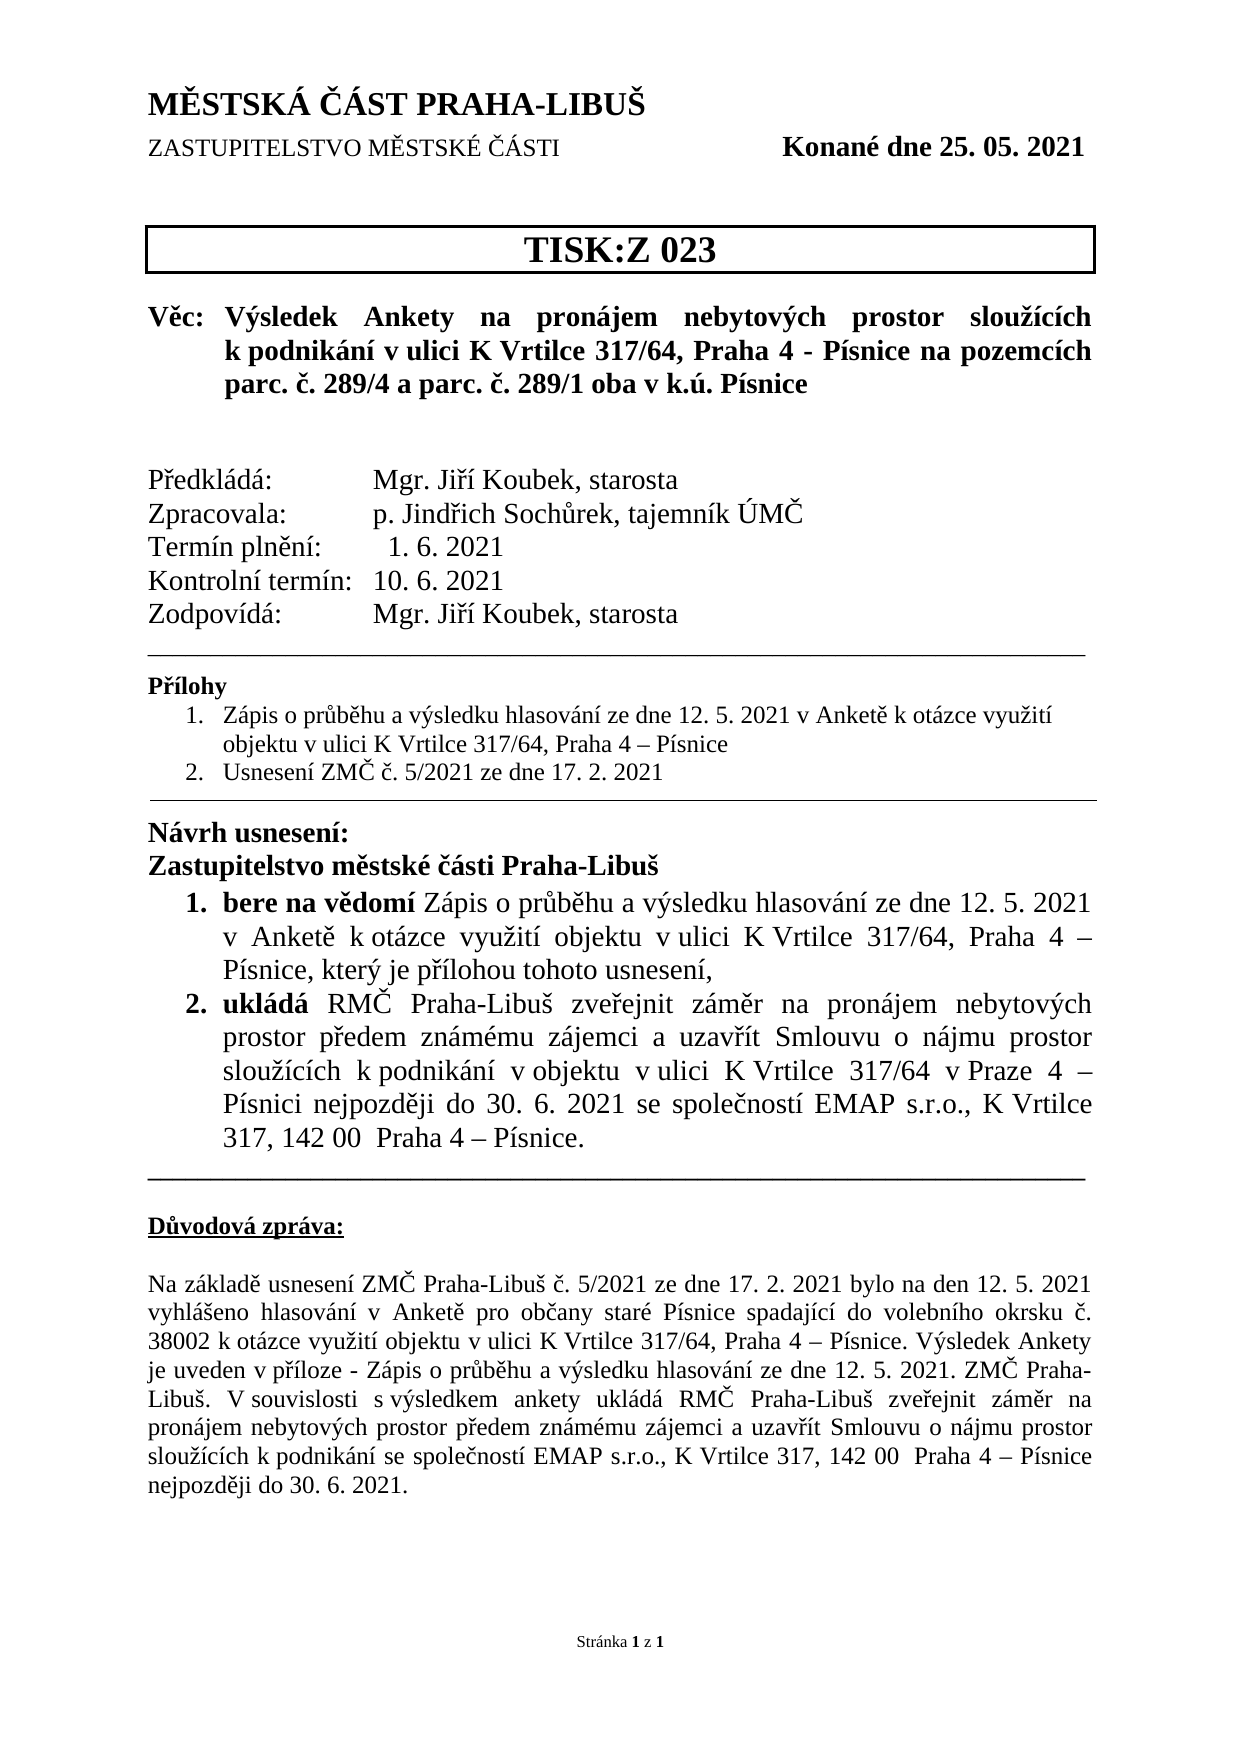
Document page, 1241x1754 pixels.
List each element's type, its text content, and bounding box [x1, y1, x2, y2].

text Na základě usnesení ZMČ Praha-Libuš č. 5/2021 ze dne 17. 2. 2021 bylo na den 12. 5. 2021 vyhlášeno hlasování v Anketě pro občany staré Písnice spadající do volebního okrsku č. 38002 k otázce využití objektu v ulici K Vrtilce 317/64, Praha 4 – Písnice. Výsledek Ankety je uveden v příloze - Zápis o průběhu a výsledku hlasování ze dne 12. 5. 2021. ZMČ Praha-Libuš. V souvislosti s výsledkem ankety ukládá RMČ Praha-Libuš zveřejnit záměr na pronájem nebytových prostor předem známému zájemci a uzavřít Smlouvu o nájmu prostor sloužících k podnikání se společností EMAP s.r.o., K Vrtilce 317, 142 00 Praha 4 – Písnice nejpozději do 30. 6. 2021. [148, 1269, 1093, 1499]
text Kontrolní termín: 10. 6. 2021 [148, 563, 1093, 596]
text Zpracovala: p. Jindřich Sochůrek, tajemník ÚMČ [148, 496, 1093, 529]
text Věc: Výsledek Ankety na pronájem nebytových prostor sloužících k podnikání v ulici K Vrtilce 317/64, Praha 4 - Písnice na pozemcích parc. č. 289/4 a parc. č. 289/1 oba v k.ú. Písnice [148, 299, 1093, 400]
text TISK:Z 023 [148, 228, 1093, 271]
list ukládá RMČ Praha-Libuš zveřejnit záměr na pronájem nebytových prostor předem známému zájemci a uzavřít Smlouvu o nájmu prostor sloužících k podnikání v objektu v ulici K Vrtilce 317/64 v Praze 4 – Písnici nejpozději do 30. 6. 2021 se společností EMAP s.r.o., K Vrtilce 317, 142 00 Praha 4 – Písnice. [185, 986, 1093, 1154]
text ___________________________________________________________________________ [148, 1154, 1093, 1182]
list bere na vědomí Zápis o průběhu a výsledku hlasování ze dne 12. 5. 2021 v Anketě k otázce využití objektu v ulici K Vrtilce 317/64, Praha 4 – Písnice, který je přílohou tohoto usnesení, [185, 885, 1093, 986]
text Termín plnění: 1. 6. 2021 [148, 529, 1093, 563]
text ZASTUPITELSTVO MĚSTSKÉ ČÁSTI Konané dne 25. 05. 2021 [148, 129, 1104, 162]
text Předkládá: Mgr. Jiří Koubek, starosta [148, 462, 1093, 496]
subtitle MĚSTSKÁ ČÁST PRAHA-LIBUŠ [148, 84, 1093, 122]
text Přílohy [148, 671, 1093, 700]
text Zastupitelstvo městské části Praha-Libuš [148, 848, 1093, 882]
list Zápis o průběhu a výsledku hlasování ze dne 12. 5. 2021 v Anketě k otázce využití objektu v ulici K Vrtilce 317/64, Praha 4 – Písnice [185, 700, 1093, 757]
text Důvodová zpráva: [148, 1211, 1093, 1240]
text Zodpovídá: Mgr. Jiří Koubek, starosta [148, 596, 1093, 630]
list Usnesení ZMČ č. 5/2021 ze dne 17. 2. 2021 [185, 757, 1093, 786]
text ___________________________________________________________________________ [148, 630, 1093, 659]
text Návrh usnesení: [148, 815, 1093, 848]
